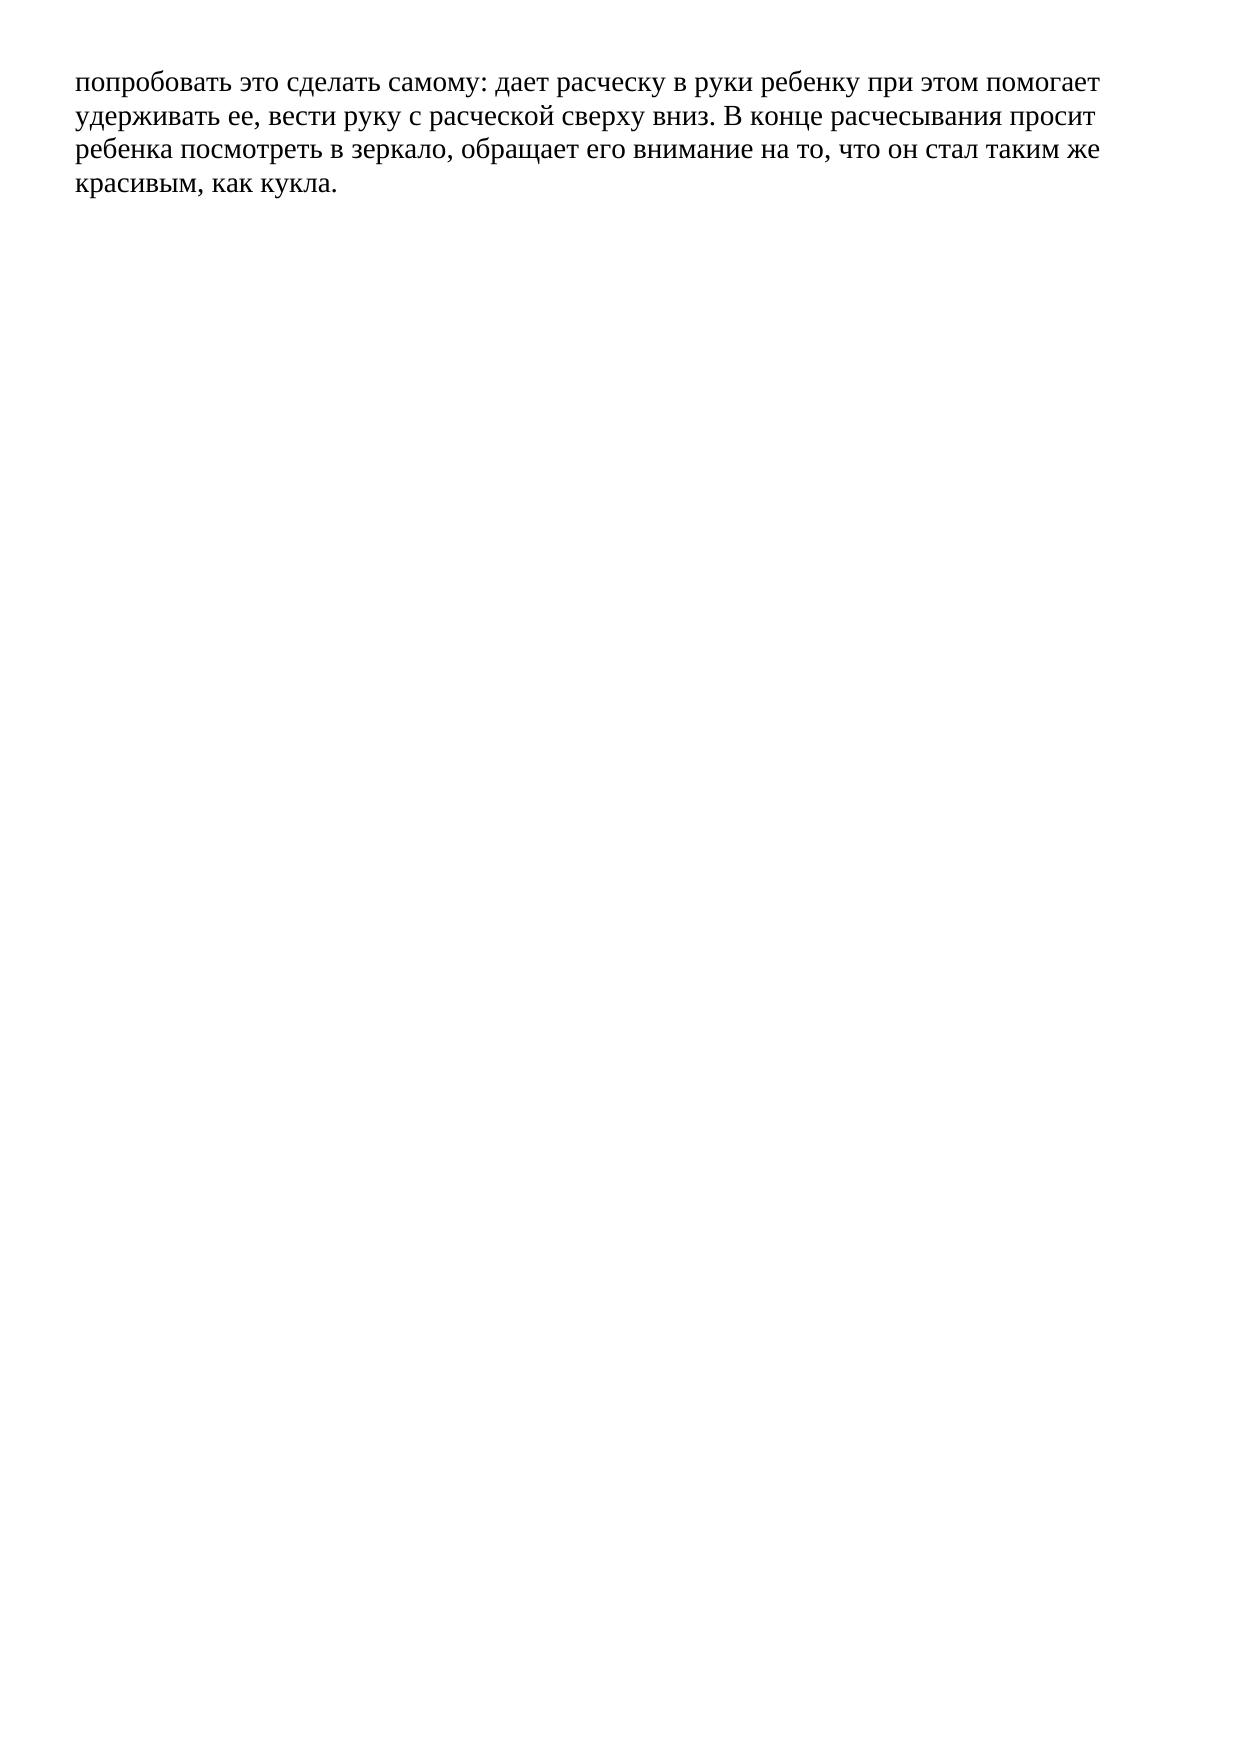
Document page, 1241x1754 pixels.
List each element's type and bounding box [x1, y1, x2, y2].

text [75, 64, 1102, 199]
